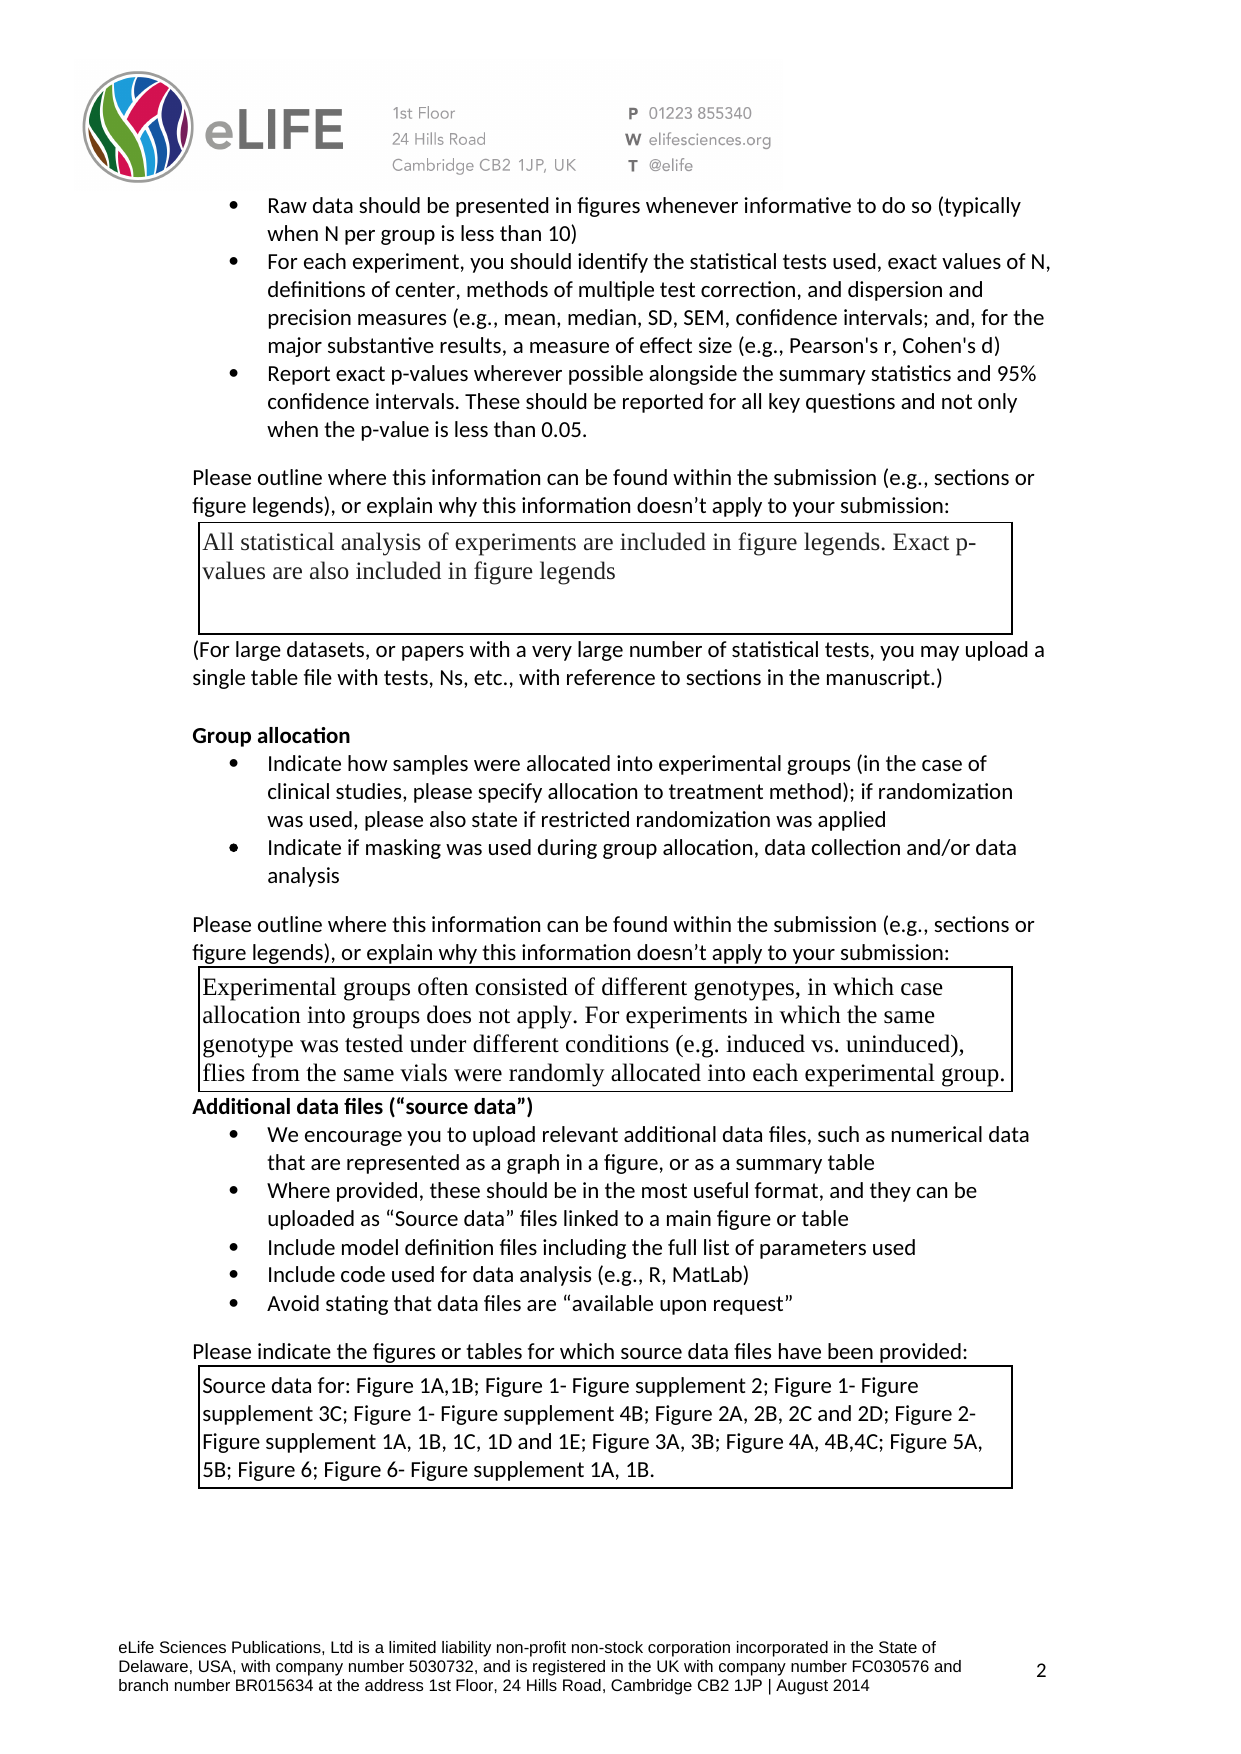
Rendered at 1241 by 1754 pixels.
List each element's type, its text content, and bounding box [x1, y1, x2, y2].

text Source data for: Figure 1A,1B; Figure 1- Figure supplement 2; Figure 1- Figure supplement 3C; Figure 1- Figure supplement 4B; Figure 2A, 2B, 2C and 2D; Figure 2-Figure supplement 1A, 1B, 1C, 1D and 1E; Figure 3A, 3B; Figure 4A, 4B,4C; Figure 5A, 5B; Figure 6; Figure 6- Figure supplement 1A, 1B. [200, 1369, 1011, 1485]
text Experimental groups often consisted of different genotypes, in which case allocation into groups does not apply. For experiments in which the same genotype was tested under different conditions (e.g. induced vs. uninduced), flies from the same vials were randomly allocated into each experimental group. [200, 970, 1011, 1089]
list Raw data should be presented in figures whenever informative to do so (typically when N per group is less than 10) [229, 191, 1053, 247]
text (For large datasets, or papers with a very large number of statistical tests, you may upload a single table file with tests, Ns, etc., with reference to sections in the manuscript.) [192, 547, 1053, 691]
list Where provided, these should be in the most useful format, and they can be uploaded as “Source data” files linked to a main figure or table [229, 1177, 1053, 1233]
list Avoid stating that data files are “available upon request” [229, 1289, 1053, 1317]
list Indicate how samples were allocated into experimental groups (in the case of clinical studies, please specify allocation to treatment method); if randomization was used, please also state if restricted randomization was applied [229, 749, 1053, 833]
text Please indicate the figures or tables for which source data files have been provided: [192, 1337, 1053, 1365]
text Group allocation [192, 721, 1053, 749]
list Indicate if masking was used during group allocation, data collection and/or data analysis [229, 833, 1053, 889]
list Include code used for data analysis (e.g., R, MatLab) [229, 1261, 1053, 1289]
text All statistical analysis of experiments are included in figure legends. Exact p-values are also included in figure legends [200, 525, 1011, 587]
list For each experiment, you should identify the statistical tests used, exact values of N, definitions of center, methods of multiple test correction, and dispersion and precision measures (e.g., mean, median, SD, SEM, confidence intervals; and, for the major substantive results, a measure of effect size (e.g., Pearson's r, Cohen's d) [229, 247, 1053, 359]
picture [73, 59, 784, 191]
text Additional data files (“source data”) [192, 996, 1053, 1121]
list Report exact p-values wherever possible alongside the summary statistics and 95% confidence intervals. These should be reported for all key questions and not only when the p-value is less than 0.05. [229, 359, 1053, 443]
list We encourage you to upload relevant additional data files, such as numerical data that are represented as a graph in a figure, or as a summary table [229, 1121, 1053, 1177]
list Include model definition files including the full list of parameters used [229, 1233, 1053, 1261]
